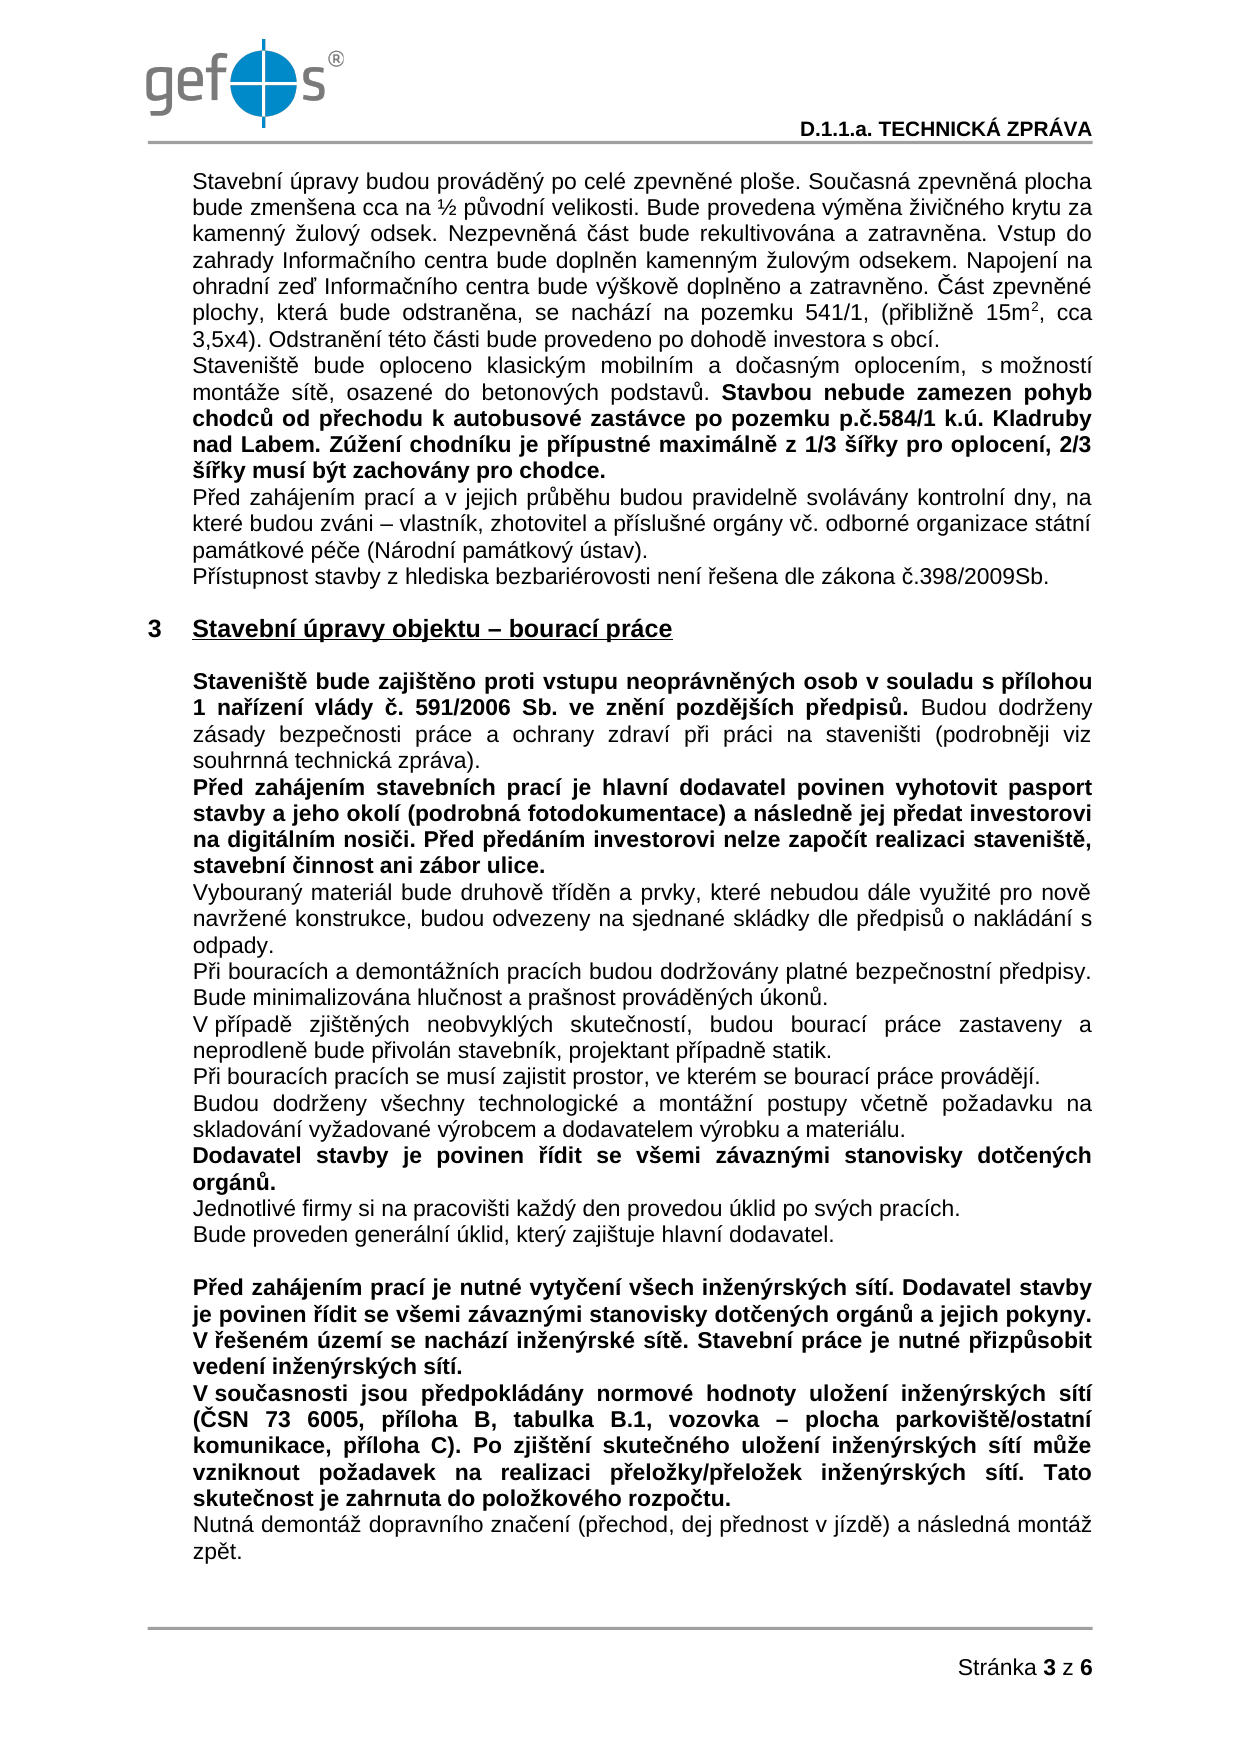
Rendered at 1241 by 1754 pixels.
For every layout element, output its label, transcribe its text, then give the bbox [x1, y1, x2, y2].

text Nutná demontáž dopravního značení (přechod, dej přednost v jízdě) a následná montáž zpět. [193, 1511, 1092, 1564]
text Staveniště bude zajištěno proti vstupu neoprávněných osob v souladu s přílohou 1 nařízení vlády č. 591/2006 Sb. ve znění pozdějších předpisů. Budou dodrženy zásady bezpečnosti práce a ochrany zdraví při práci na staveništi (podrobněji viz souhrnná technická zpráva). [193, 668, 1092, 773]
text Budou dodrženy všechny technologické a montážní postupy včetně požadavku na skladování vyžadované výrobcem a dodavatelem výrobku a materiálu. [193, 1090, 1092, 1142]
list V případě zjištěných neobvyklých skutečností, budou bourací práce zastaveny a neprodleně bude přivolán stavebník, projektant případně statik. [193, 1011, 1092, 1063]
text Před zahájením prací je nutné vytyčení všech inženýrských sítí. Dodavatel stavby je povinen řídit se všemi závaznými stanovisky dotčených orgánů a jejich pokyny. V řešeném území se nachází inženýrské sítě. Stavební práce je nutné přizpůsobit vedení inženýrských sítí. [193, 1274, 1092, 1379]
text Bude proveden generální úklid, který zajištuje hlavní dodavatel. [193, 1221, 1092, 1248]
text Před zahájením prací a v jejich průběhu budou pravidelně svolávány kontrolní dny, na které budou zváni – vlastník, zhotovitel a příslušné orgány vč. odborné organizace státní památkové péče (Národní památkový ústav). [192, 484, 1092, 563]
text Jednotlivé firmy si na pracovišti každý den provedou úklid po svých pracích. [193, 1195, 1092, 1221]
picture [146, 39, 344, 128]
list Před zahájením stavebních prací je hlavní dodavatel povinen vyhotovit pasport stavby a jeho okolí (podrobná fotodokumentace) a následně jej předat investorovi na digitálním nosiči. Před předáním investorovi nelze započít realizaci staveniště, stavební činnost ani zábor ulice. [193, 773, 1092, 879]
text Staveniště bude oploceno klasickým mobilním a dočasným oplocením, s možností montáže sítě, osazené do betonových podstavů. Stavbou nebude zamezen pohyb chodců od přechodu k autobusové zastávce po pozemku p.č.584/1 k.ú. Kladruby nad Labem. Zúžení chodníku je přípustné maximálně z 1/3 šířky pro oplocení, 2/3 šířky musí být zachovány pro chodce. [192, 352, 1092, 484]
text Stavební úpravy budou prováděný po celé zpevněné ploše. Současná zpevněná plocha bude zmenšena cca na ½ původní velikosti. Bude provedena výměna živičného krytu za kamenný žulový odsek. Nezpevněná část bude rekultivována a zatravněna. Vstup do zahrady Informačního centra bude doplněn kamenným žulovým odsekem. Napojení na ohradní zeď Informačního centra bude výškově doplněno a zatravněno. Část zpevněné plochy, která bude odstraněna, se nachází na pozemku 541/1, (přibližně 15m2, cca 3,5x4). Odstranění této části bude provedeno po dohodě investora s obcí. [192, 168, 1092, 352]
list Stavební úpravy objektu – bourací práce [148, 614, 1092, 643]
list Vybouraný materiál bude druhově tříděn a prvky, které nebudou dále využité pro nově navržené konstrukce, budou odvezeny na sjednané skládky dle předpisů o nakládání s odpady. [193, 879, 1092, 958]
text Dodavatel stavby je povinen řídit se všemi závaznými stanovisky dotčených orgánů. [192, 1142, 1092, 1195]
list Při bouracích pracích se musí zajistit prostor, ve kterém se bourací práce provádějí. [193, 1063, 1092, 1090]
text Přístupnost stavby z hlediska bezbariérovosti není řešena dle zákona č.398/2009Sb. [192, 563, 1092, 589]
text V současnosti jsou předpokládány normové hodnoty uložení inženýrských sítí (ČSN 73 6005, příloha B, tabulka B.1, vozovka – plocha parkoviště/ostatní komunikace, příloha C). Po zjištění skutečného uložení inženýrských sítí může vzniknout požadavek na realizaci přeložky/přeložek inženýrských sítí. Tato skutečnost je zahrnuta do položkového rozpočtu. [193, 1379, 1092, 1511]
list Při bouracích a demontážních pracích budou dodržovány platné bezpečnostní předpisy. Bude minimalizována hlučnost a prašnost prováděných úkonů. [193, 958, 1092, 1011]
